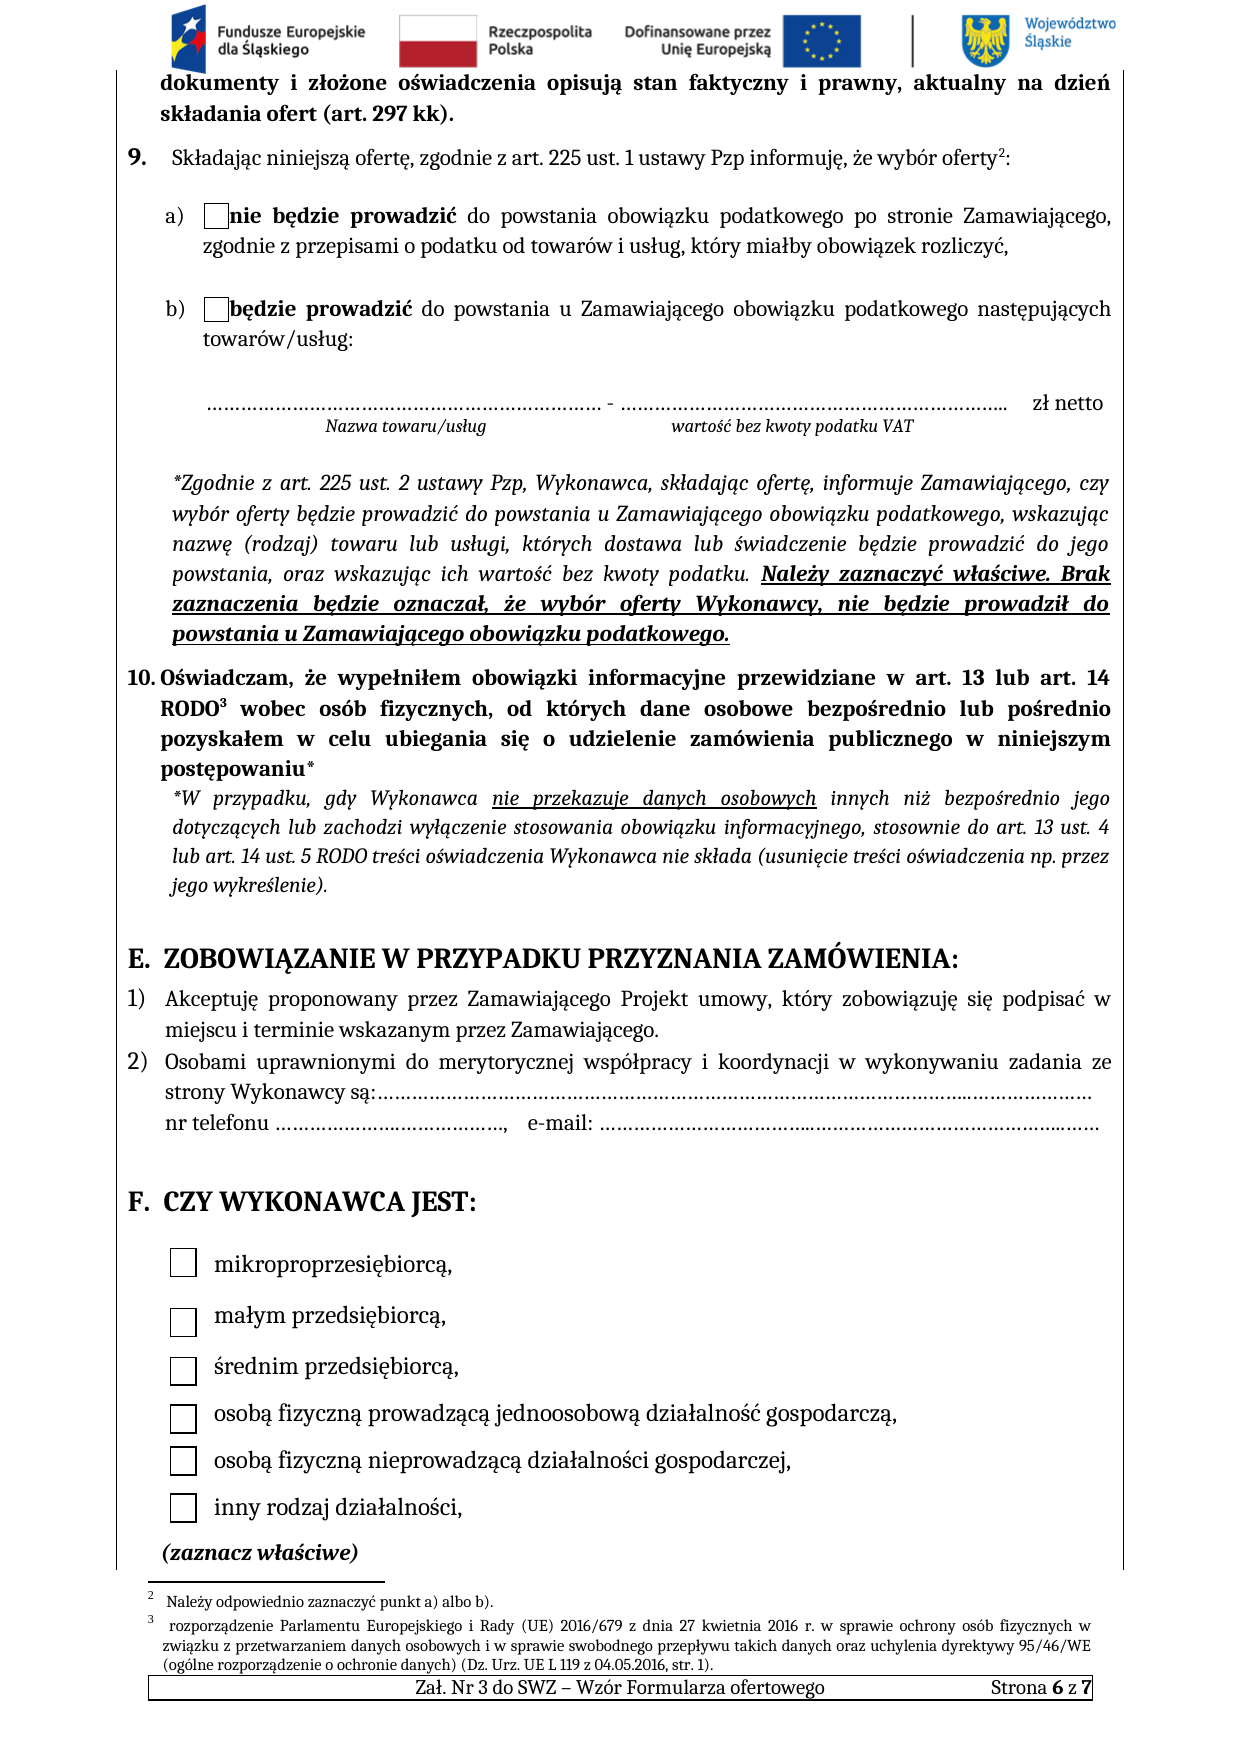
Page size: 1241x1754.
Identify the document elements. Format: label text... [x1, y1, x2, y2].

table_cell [117, 1173, 1123, 1569]
picture [171, 4, 1116, 70]
table_cell ZOBOWIĄZANIE W PRZYPADKU PRZYZNANIA ZAMÓWIENIA: Akceptuję proponowany przez Zamawiającego Projekt umowy, który zobowiązuję się podpisać w miejscu i terminie wskazanym przez Zamawiającego. Osobami uprawnionymi do merytorycznej współpracy i koordynacji w wykonywaniu zadania ze strony Wykonawcy są:…………………………………………………………………………………………..………………… nr telefonu ………………….………………, e-mail: ………………………………..……………………………………..…… [117, 929, 1123, 1173]
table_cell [117, 70, 1123, 929]
